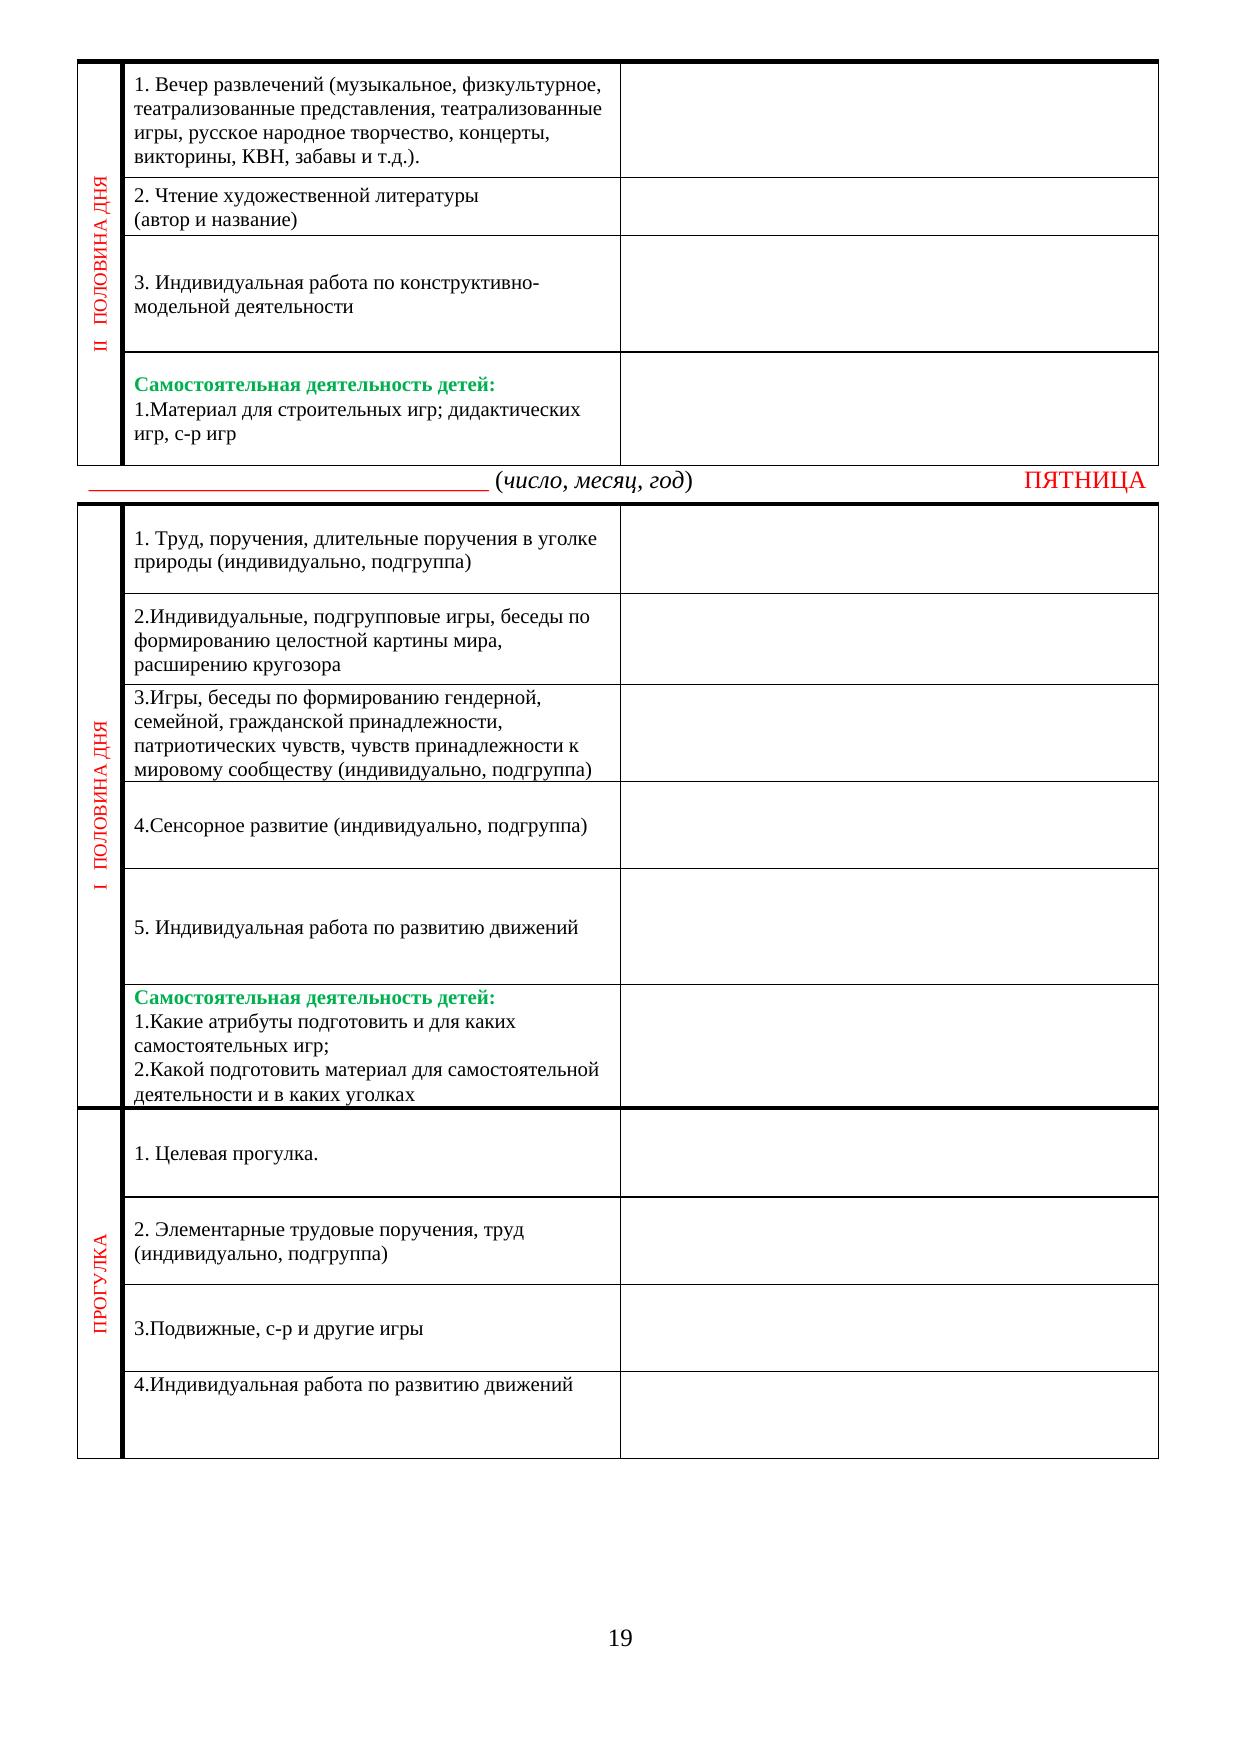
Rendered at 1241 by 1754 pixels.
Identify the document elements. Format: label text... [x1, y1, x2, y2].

table_cell [621, 685, 1158, 781]
table_header 1. Труд, поручения, длительные поручения в уголке природы (индивидуально, подгруппа) [125, 506, 620, 593]
table_cell [621, 782, 1158, 868]
table_cell Самостоятельная деятельность детей: 1.Материал для строительных игр; дидактических игр, с-р игр [125, 353, 620, 464]
table_cell [621, 1372, 1158, 1458]
table_cell 2. Чтение художественной литературы (автор и название) [125, 178, 620, 235]
table_cell 5. Индивидуальная работа по развитию движений [125, 869, 620, 984]
table_header I ПОЛОВИНА ДНЯ [78, 506, 120, 1106]
table_cell [621, 985, 1158, 1106]
table_cell [621, 1285, 1158, 1371]
text ________________________________ (число, месяц, год) ПЯТНИЦА [89, 466, 1152, 494]
table_cell 4.Индивидуальная работа по развитию движений [125, 1372, 620, 1458]
table_cell ПРОГУЛКА [78, 1110, 120, 1458]
table_cell [621, 178, 1158, 235]
table_cell [621, 869, 1158, 984]
table_cell II ПОЛОВИНА ДНЯ [78, 64, 120, 464]
table_cell [621, 64, 1158, 177]
table_header [621, 506, 1158, 593]
table_cell [621, 236, 1158, 351]
table_cell [621, 594, 1158, 683]
table_cell [621, 1198, 1158, 1284]
table_cell 1. Вечер развлечений (музыкальное, физкультурное, театрализованные представления, театрализованные игры, русское народное творчество, концерты, викторины, КВН, забавы и т.д.). [125, 64, 620, 177]
table_cell [621, 353, 1158, 464]
table_cell 3. Индивидуальная работа по конструктивно-модельной деятельности [125, 236, 620, 351]
table_cell Самостоятельная деятельность детей: 1.Какие атрибуты подготовить и для каких самостоятельных игр; 2.Какой подготовить материал для самостоятельной деятельности и в каких уголках [125, 985, 620, 1106]
table_cell 3.Подвижные, с-р и другие игры [125, 1285, 620, 1371]
table_cell 2. Элементарные трудовые поручения, труд (индивидуально, подгруппа) [125, 1198, 620, 1284]
table_cell 4.Сенсорное развитие (индивидуально, подгруппа) [125, 782, 620, 868]
table_cell 2.Индивидуальные, подгрупповые игры, беседы по формированию целостной картины мира, расширению кругозора [125, 594, 620, 683]
table_cell 1. Целевая прогулка. [125, 1110, 620, 1196]
table_cell 3.Игры, беседы по формированию гендерной, семейной, гражданской принадлежности, патриотических чувств, чувств принадлежности к мировому сообществу (индивидуально, подгруппа) [125, 685, 620, 781]
table_cell [621, 1110, 1158, 1196]
